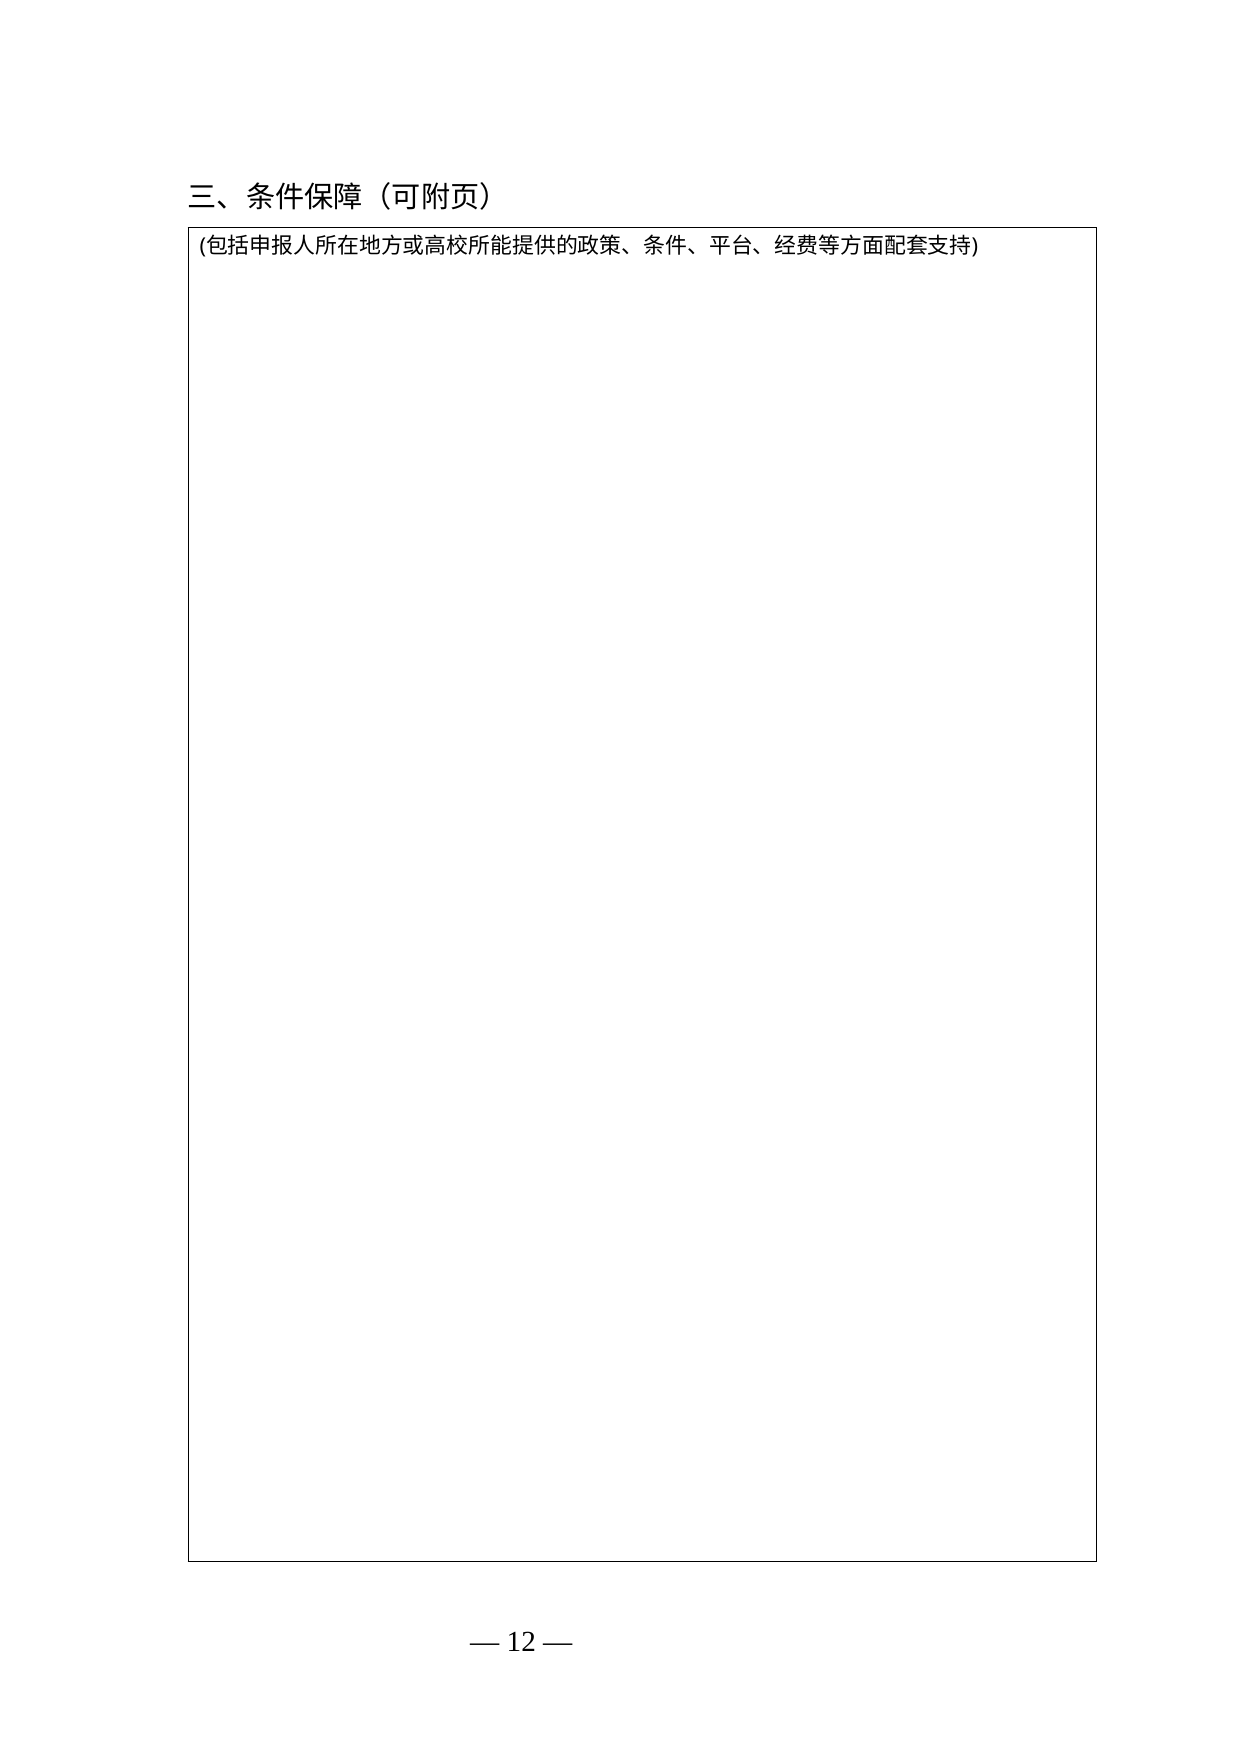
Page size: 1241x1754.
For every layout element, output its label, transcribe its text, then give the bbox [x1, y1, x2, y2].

text 三、条件保障（可附页） [187, 162, 1053, 227]
table_header (包括申报人所在地方或高校所能提供的政策、条件、平台、经费等方面配套支持) [189, 228, 1096, 1561]
